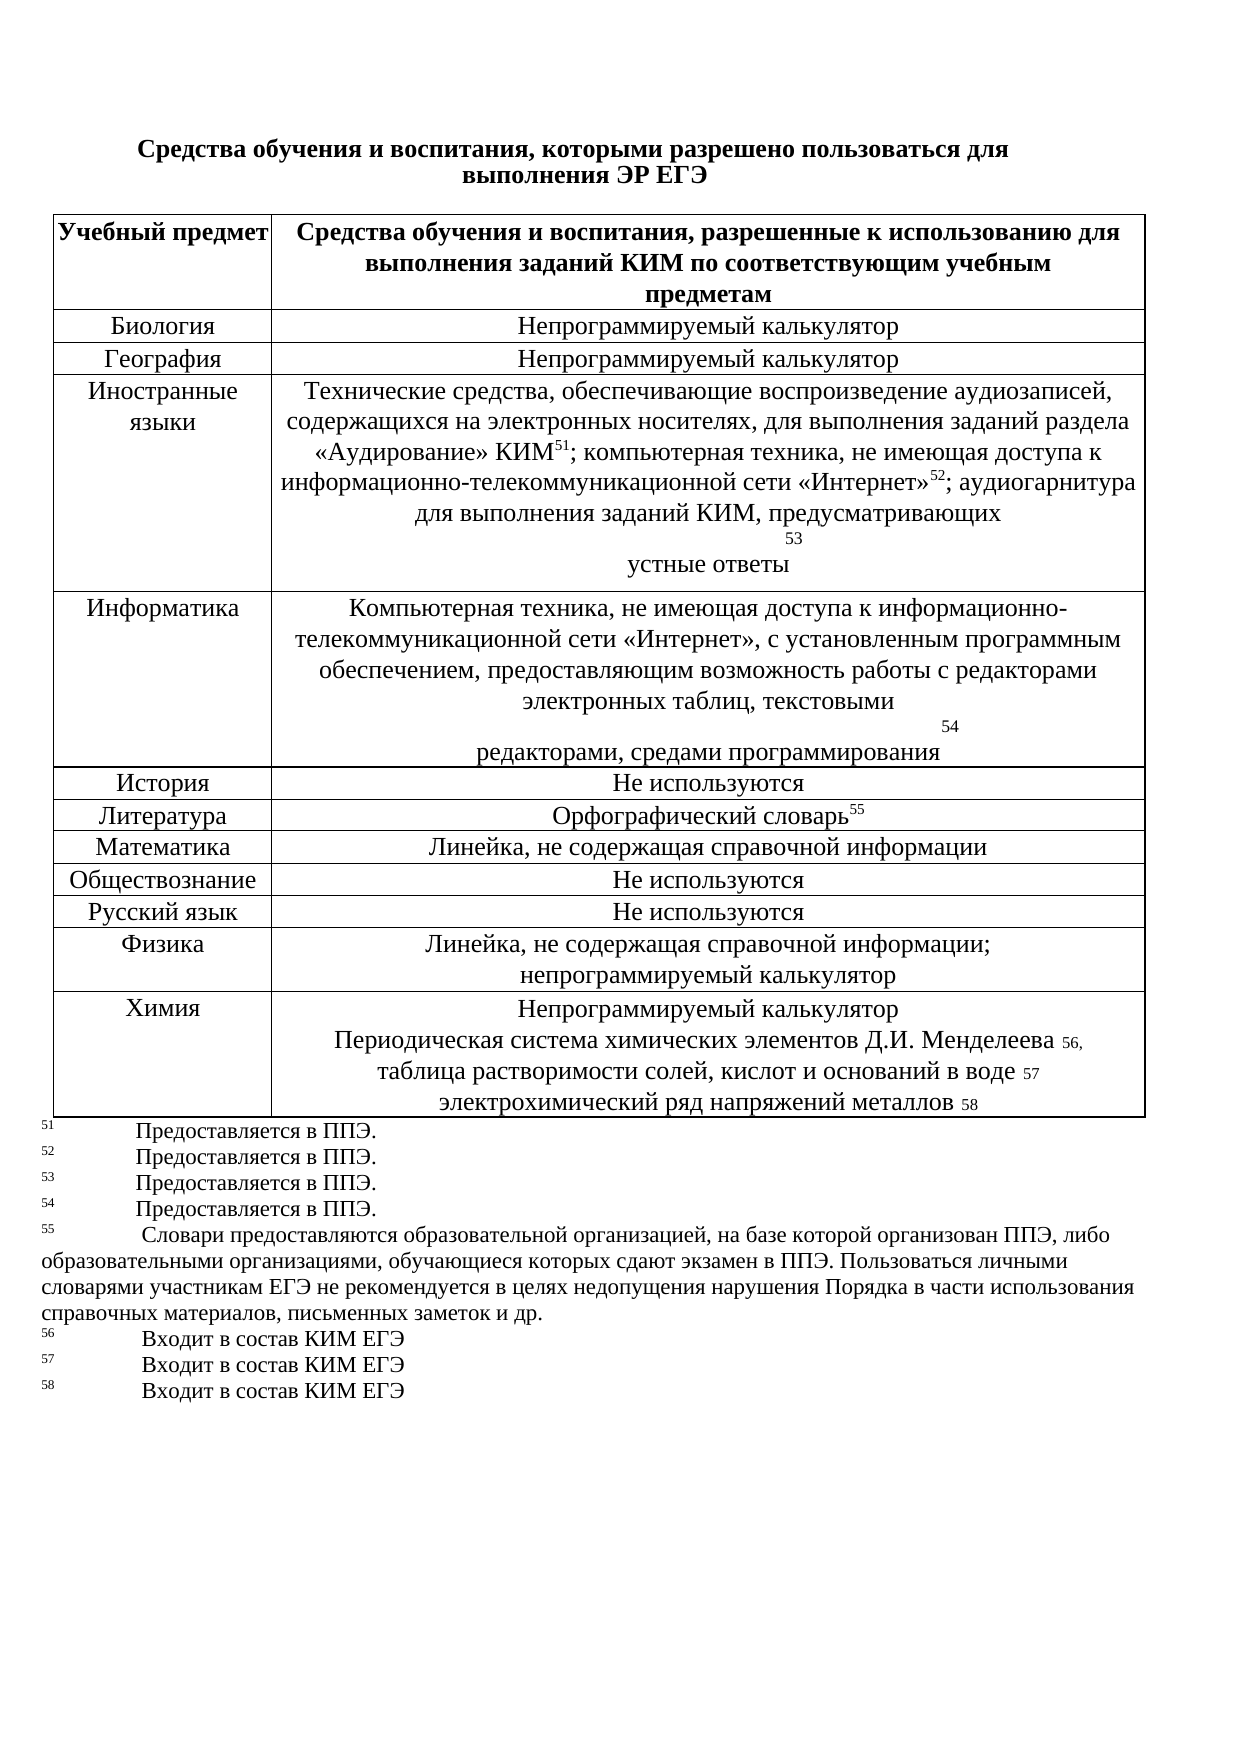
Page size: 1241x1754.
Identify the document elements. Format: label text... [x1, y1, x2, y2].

table_cell География [54, 343, 271, 374]
table_cell Непрограммируемый калькулятор [272, 343, 1144, 374]
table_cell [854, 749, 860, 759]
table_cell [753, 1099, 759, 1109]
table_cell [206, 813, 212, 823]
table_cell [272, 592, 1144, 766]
table_cell Непрограммируемый калькулятор [272, 310, 1144, 342]
list Предоставляется в ППЭ. [41, 1143, 1158, 1169]
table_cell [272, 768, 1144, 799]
table_header Учебный предмет [54, 215, 271, 309]
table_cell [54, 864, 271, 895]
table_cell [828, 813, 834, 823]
list Предоставляется в ППЭ. [41, 1196, 1158, 1222]
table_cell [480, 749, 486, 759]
table_cell Биология [54, 310, 271, 342]
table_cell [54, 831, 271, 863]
list Предоставляется в ППЭ. [41, 1117, 1158, 1143]
table_cell Иностранные языки [54, 375, 271, 591]
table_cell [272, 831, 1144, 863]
list Входит в состав КИМ ЕГЭ [41, 1352, 1158, 1378]
list Предоставляется в ППЭ. [41, 1169, 1158, 1196]
list Словари предоставляются образовательной организацией, на базе которой организован ППЭ, либо образовательными организациями, обучающиеся которых сдают экзамен в ППЭ. Пользоваться личными словарями участникам ЕГЭ не рекомендуется в целях недопущения нарушения Порядка в части использования справочных материалов, письменных заметок и др. [41, 1222, 1158, 1326]
list Входит в состав КИМ ЕГЭ [41, 1326, 1158, 1352]
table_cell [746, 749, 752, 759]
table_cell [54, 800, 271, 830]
table_header Средства обучения и воспитания, разрешенные к использованию для выполнения заданий КИМ по соответствующим учебным предметам [272, 215, 1144, 309]
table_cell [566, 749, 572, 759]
table_cell Технические средства, обеспечивающие воспроизведение аудиозаписей, содержащихся на электронных носителях, для выполнения заданий раздела «Аудирование» КИМ51; компьютерная техника, не имеющая доступа к информационно-телекоммуникационной сети «Интернет»52; аудиогарнитура для выполнения заданий КИМ, предусматривающих 53 устные ответы [272, 375, 1144, 591]
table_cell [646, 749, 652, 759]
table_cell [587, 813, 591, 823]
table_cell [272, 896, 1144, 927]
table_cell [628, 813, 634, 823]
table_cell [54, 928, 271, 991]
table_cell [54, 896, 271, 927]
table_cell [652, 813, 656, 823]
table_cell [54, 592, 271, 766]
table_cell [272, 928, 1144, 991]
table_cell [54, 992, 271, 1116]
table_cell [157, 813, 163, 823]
text Средства обучения и воспитания, которыми разрешено пользоваться для [137, 136, 1158, 162]
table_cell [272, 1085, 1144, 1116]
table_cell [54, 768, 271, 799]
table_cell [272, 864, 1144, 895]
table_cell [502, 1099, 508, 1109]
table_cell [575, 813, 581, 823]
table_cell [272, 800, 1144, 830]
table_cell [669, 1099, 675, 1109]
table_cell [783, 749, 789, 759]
list Входит в состав КИМ ЕГЭ [41, 1378, 1158, 1404]
text выполнения ЭР ЕГЭ [462, 162, 1158, 188]
